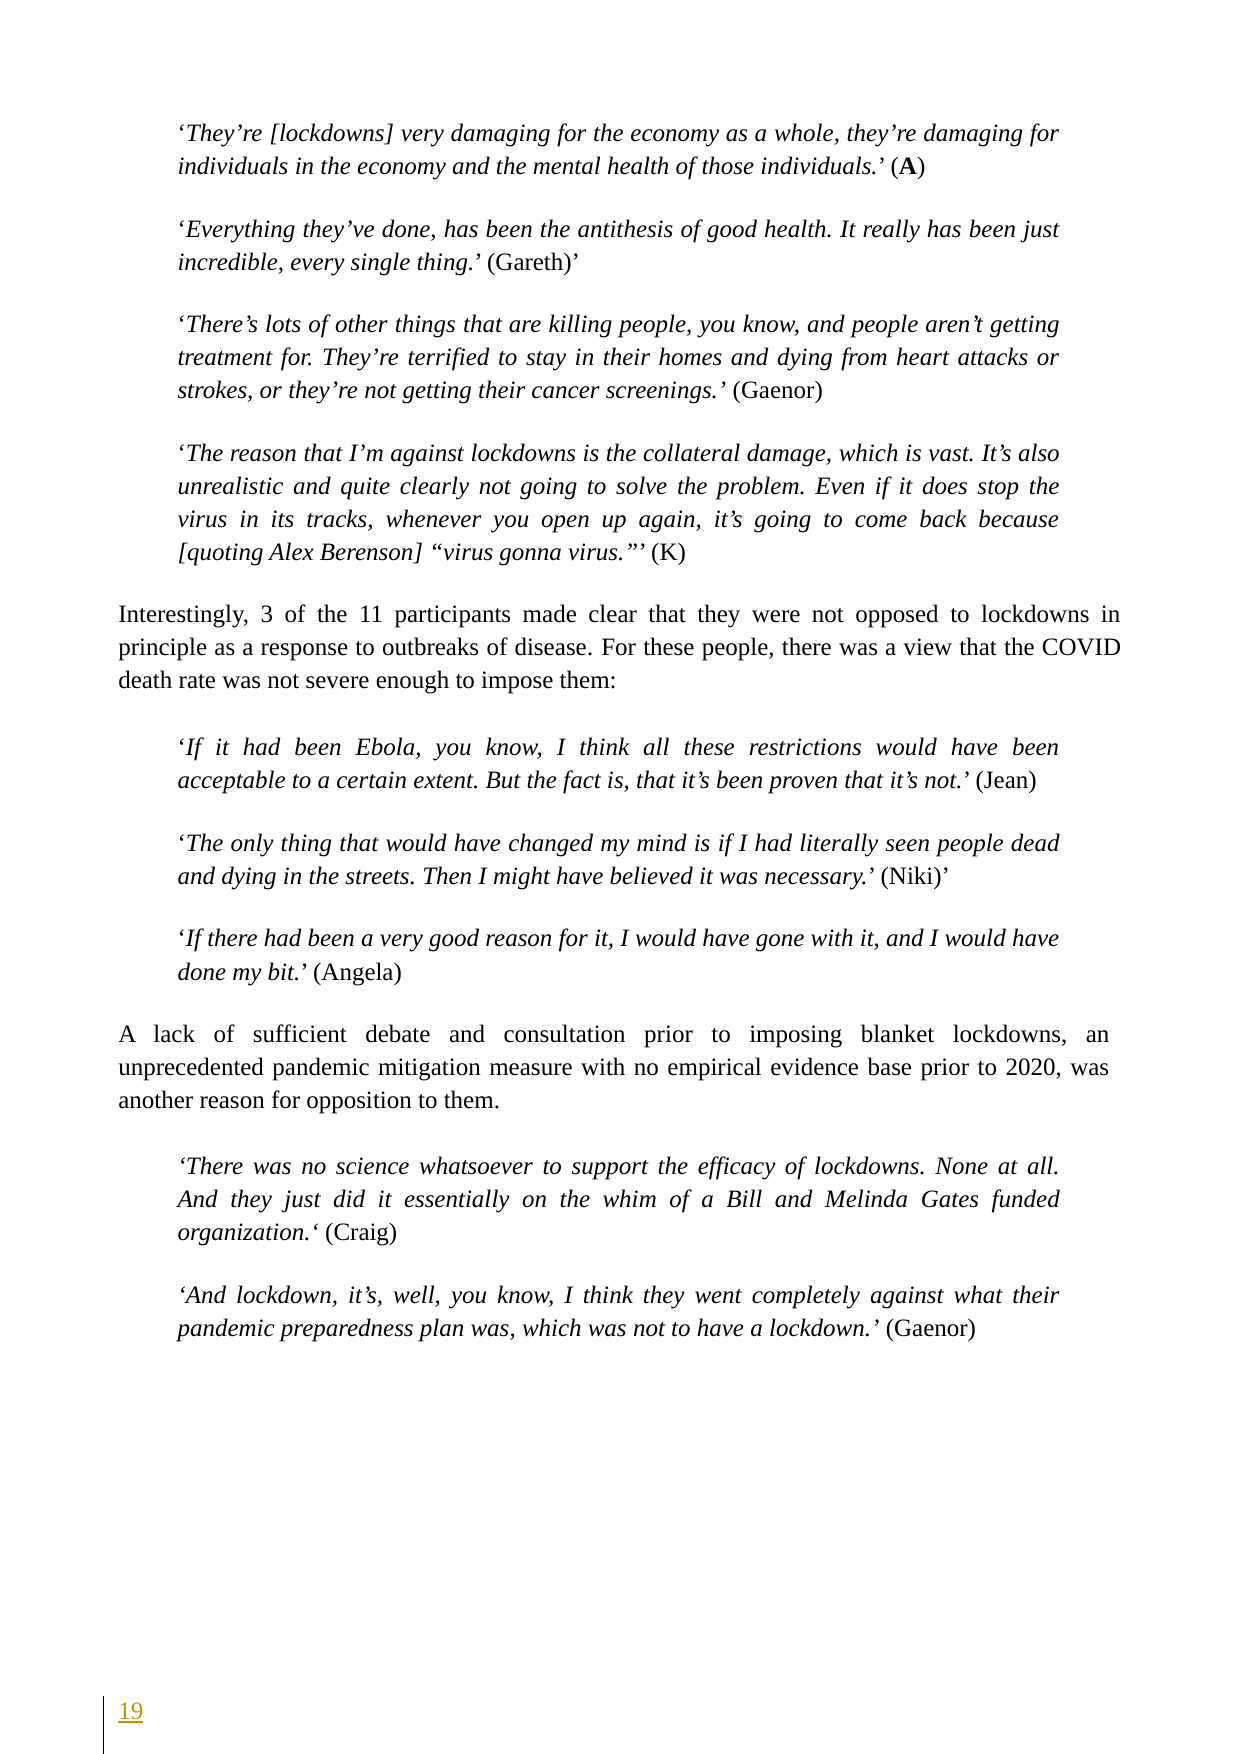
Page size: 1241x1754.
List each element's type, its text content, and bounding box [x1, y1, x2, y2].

text ‘There was no science whatsoever to support the efficacy of lockdowns. None at all. And they just did it essentially on the whim of a Bill and Melinda Gates funded organization.‘ (Craig) [177, 1151, 1063, 1246]
text ‘If it had been Ebola, you know, I think all these restrictions would have been acceptable to a certain extent. But the fact is, that it’s been proven that it’s not.’ (Jean) [177, 732, 1063, 794]
text ‘The only thing that would have changed my mind is if I had literally seen people dead and dying in the streets. Then I might have believed it was necessary.’ (Niki)’ [177, 828, 1063, 890]
text ‘There’s lots of other things that are killing people, you know, and people aren’t getting treatment for. They’re terrified to stay in their homes and dying from heart attacks or strokes, or they’re not getting their cancer screenings.’ (Gaenor) [177, 309, 1063, 404]
text ‘And lockdown, it’s, well, you know, I think they went completely against what their pandemic preparedness plan was, which was not to have a lockdown.’ (Gaenor) [177, 1280, 1063, 1341]
text A lack of sufficient debate and consultation prior to imposing blanket lockdowns, an unprecedented pandemic mitigation measure with no empirical evidence base prior to 2020, was another reason for opposition to them. [118, 1019, 1111, 1114]
text ‘If there had been a very good reason for it, I would have gone with it, and I would have done my bit.’ (Angela) [177, 923, 1063, 985]
text ‘They’re [lockdowns] very damaging for the economy as a whole, they’re damaging for individuals in the economy and the mental health of those individuals.’ (A) [177, 118, 1063, 180]
text ‘The reason that I’m against lockdowns is the collateral damage, which is vast. It’s also unrealistic and quite clearly not going to solve the problem. Even if it does stop the virus in its tracks, whenever you open up again, it’s going to come back because [quoting Alex Berenson] “virus gonna virus.”’ (K) [177, 438, 1063, 566]
text Interestingly, 3 of the 11 participants made clear that they were not opposed to lockdowns in principle as a response to outbreaks of disease. For these people, there was a view that the COVID death rate was not severe enough to impose them: [118, 599, 1122, 694]
text ‘Everything they’ve done, has been the antithesis of good health. It really has been just incredible, every single thing.’ (Gareth)’ [177, 214, 1063, 275]
